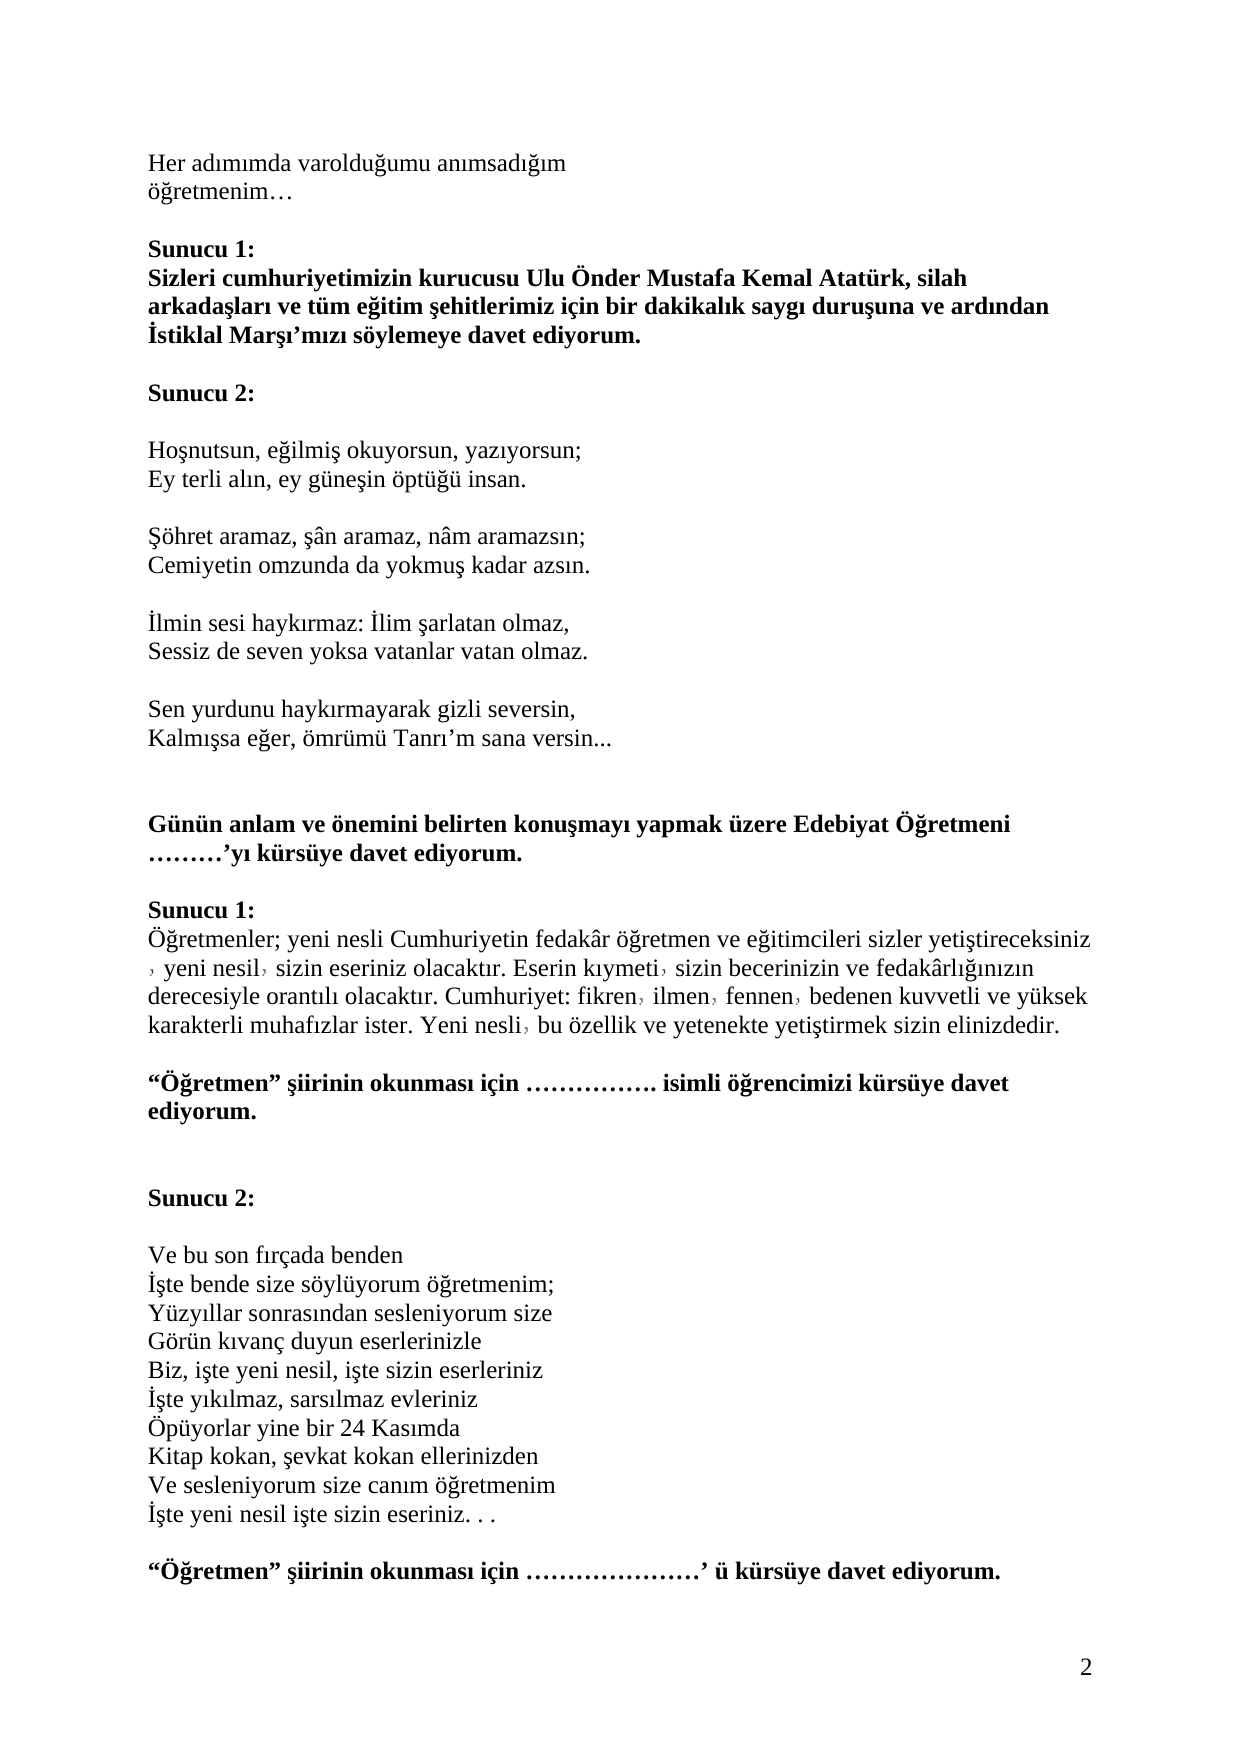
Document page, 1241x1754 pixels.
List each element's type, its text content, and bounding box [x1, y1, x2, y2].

picture [147, 961, 157, 976]
picture [259, 961, 270, 976]
picture [793, 990, 803, 1005]
text Kalmışsa eğer, ömrümü Tanrı’m sana versin... [148, 723, 1093, 751]
text “Öğretmen” şiirinin okunması için ……………. isimli öğrencimizi kürsüye davet ediyorum. [148, 1068, 1093, 1125]
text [148, 148, 1093, 205]
text İlmin sesi haykırmaz: İlim şarlatan olmaz, [148, 608, 1093, 636]
text Ey terli alın, ey güneşin öptüğü insan. [148, 464, 1093, 493]
picture [636, 990, 647, 1005]
text Sunucu 1: [148, 234, 1093, 263]
text Sizleri cumhuriyetimizin kurucusu Ulu Önder Mustafa Kemal Atatürk, silah arkadaşları ve tüm eğitim şehitlerimiz için bir dakikalık saygı duruşuna ve ardından İstiklal Marşı’mızı söylemeye davet ediyorum. [148, 263, 1093, 349]
text Sunucu 2: [148, 1183, 1093, 1211]
text Sunucu 2: [148, 378, 1093, 406]
picture [521, 1019, 532, 1034]
text Şöhret aramaz, şân aramaz, nâm aramazsın; [148, 521, 1093, 550]
text Öğretmenler; yeni nesli Cumhuriyetin fedakâr öğretmen ve eğitimcileri sizler yetiştireceksiniz yeni nesil sizin eseriniz olacaktır. Eserin kıymeti sizin becerinizin ve fedakârlığınızın derecesiyle orantılı olacaktır. Cumhuriyet: fikren ilmen fennen bedenen kuvvetli ve yüksek karakterli muhafızlar ister. Yeni nesli bu özellik ve yetenekte yetiştirmek sizin elinizdedir. [148, 924, 1093, 1039]
text Cemiyetin omzunda da yokmuş kadar azsın. [148, 550, 1093, 579]
text Sessiz de seven yoksa vatanlar vatan olmaz. [148, 636, 1093, 665]
text Ve bu son fırçada benden İşte bende size söylüyorum öğretmenim; Yüzyıllar sonrasından sesleniyorum size Görün kıvanç duyun eserlerinizle Biz, işte yeni nesil, işte sizin eserleriniz İşte yıkılmaz, sarsılmaz evleriniz Öpüyorlar yine bir 24 Kasımda Kitap kokan, şevkat kokan ellerinizden Ve sesleniyorum size canım öğretmenim İşte yeni nesil işte sizin eseriniz. . . [148, 1211, 1093, 1528]
text Sen yurdunu haykırmayarak gizli seversin, [148, 694, 1093, 723]
text Hoşnutsun, eğilmiş okuyorsun, yazıyorsun; [148, 435, 1093, 464]
text Günün anlam ve önemini belirten konuşmayı yapmak üzere Edebiyat Öğretmeni ………’yı kürsüye davet ediyorum. [148, 809, 1093, 866]
picture [659, 961, 669, 976]
picture [709, 990, 720, 1005]
text “Öğretmen” şiirinin okunması için …………………’ ü kürsüye davet ediyorum. [148, 1556, 1093, 1585]
text Sunucu 1: [148, 866, 1093, 924]
